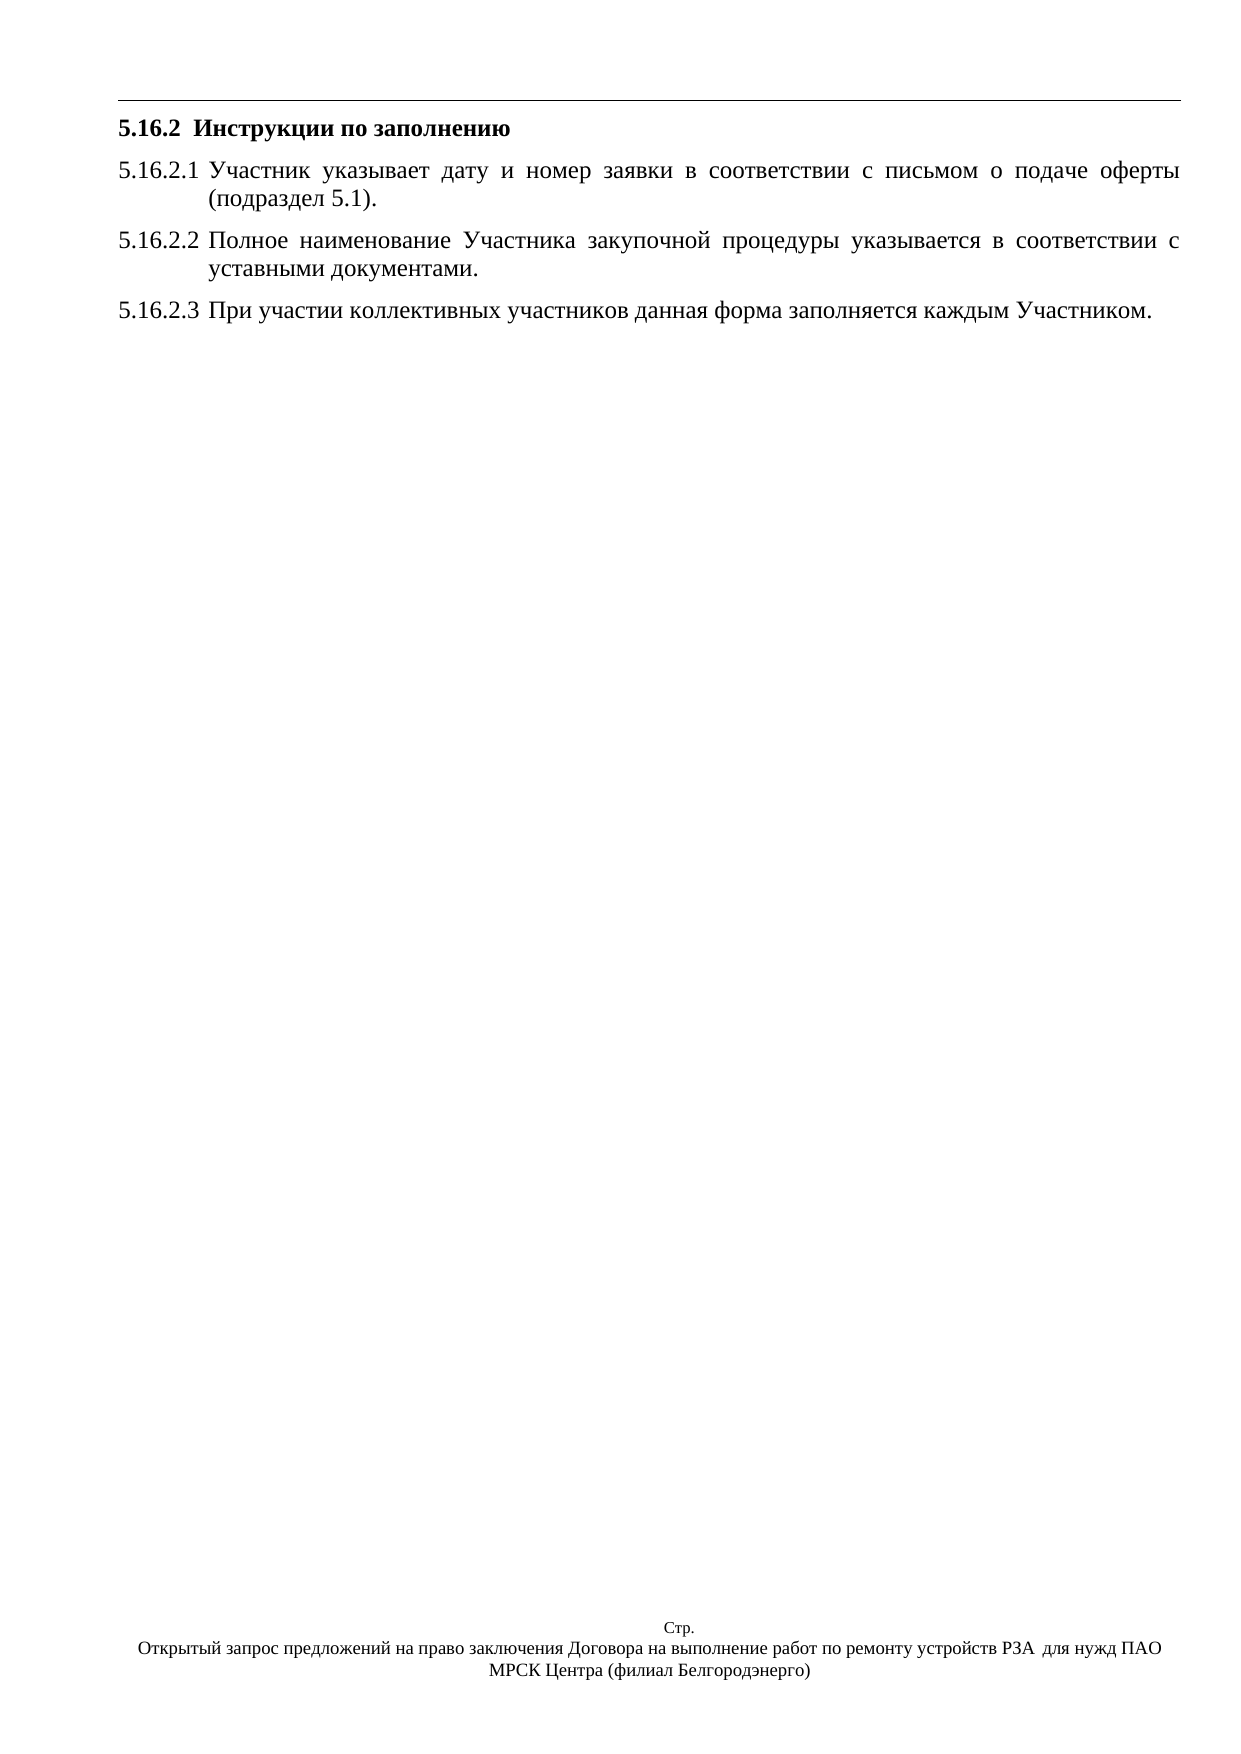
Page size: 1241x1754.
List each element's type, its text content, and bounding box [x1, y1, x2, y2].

list Полное наименование Участника закупочной процедуры указывается в соответствии с уставными документами. [118, 225, 1181, 282]
list Участник указывает дату и номер заявки в соответствии с письмом о подаче оферты (подраздел 5.1). [118, 155, 1181, 212]
list При участии коллективных участников данная форма заполняется каждым Участником. [118, 295, 1181, 323]
subtitle Инструкции по заполнению [118, 113, 1181, 142]
